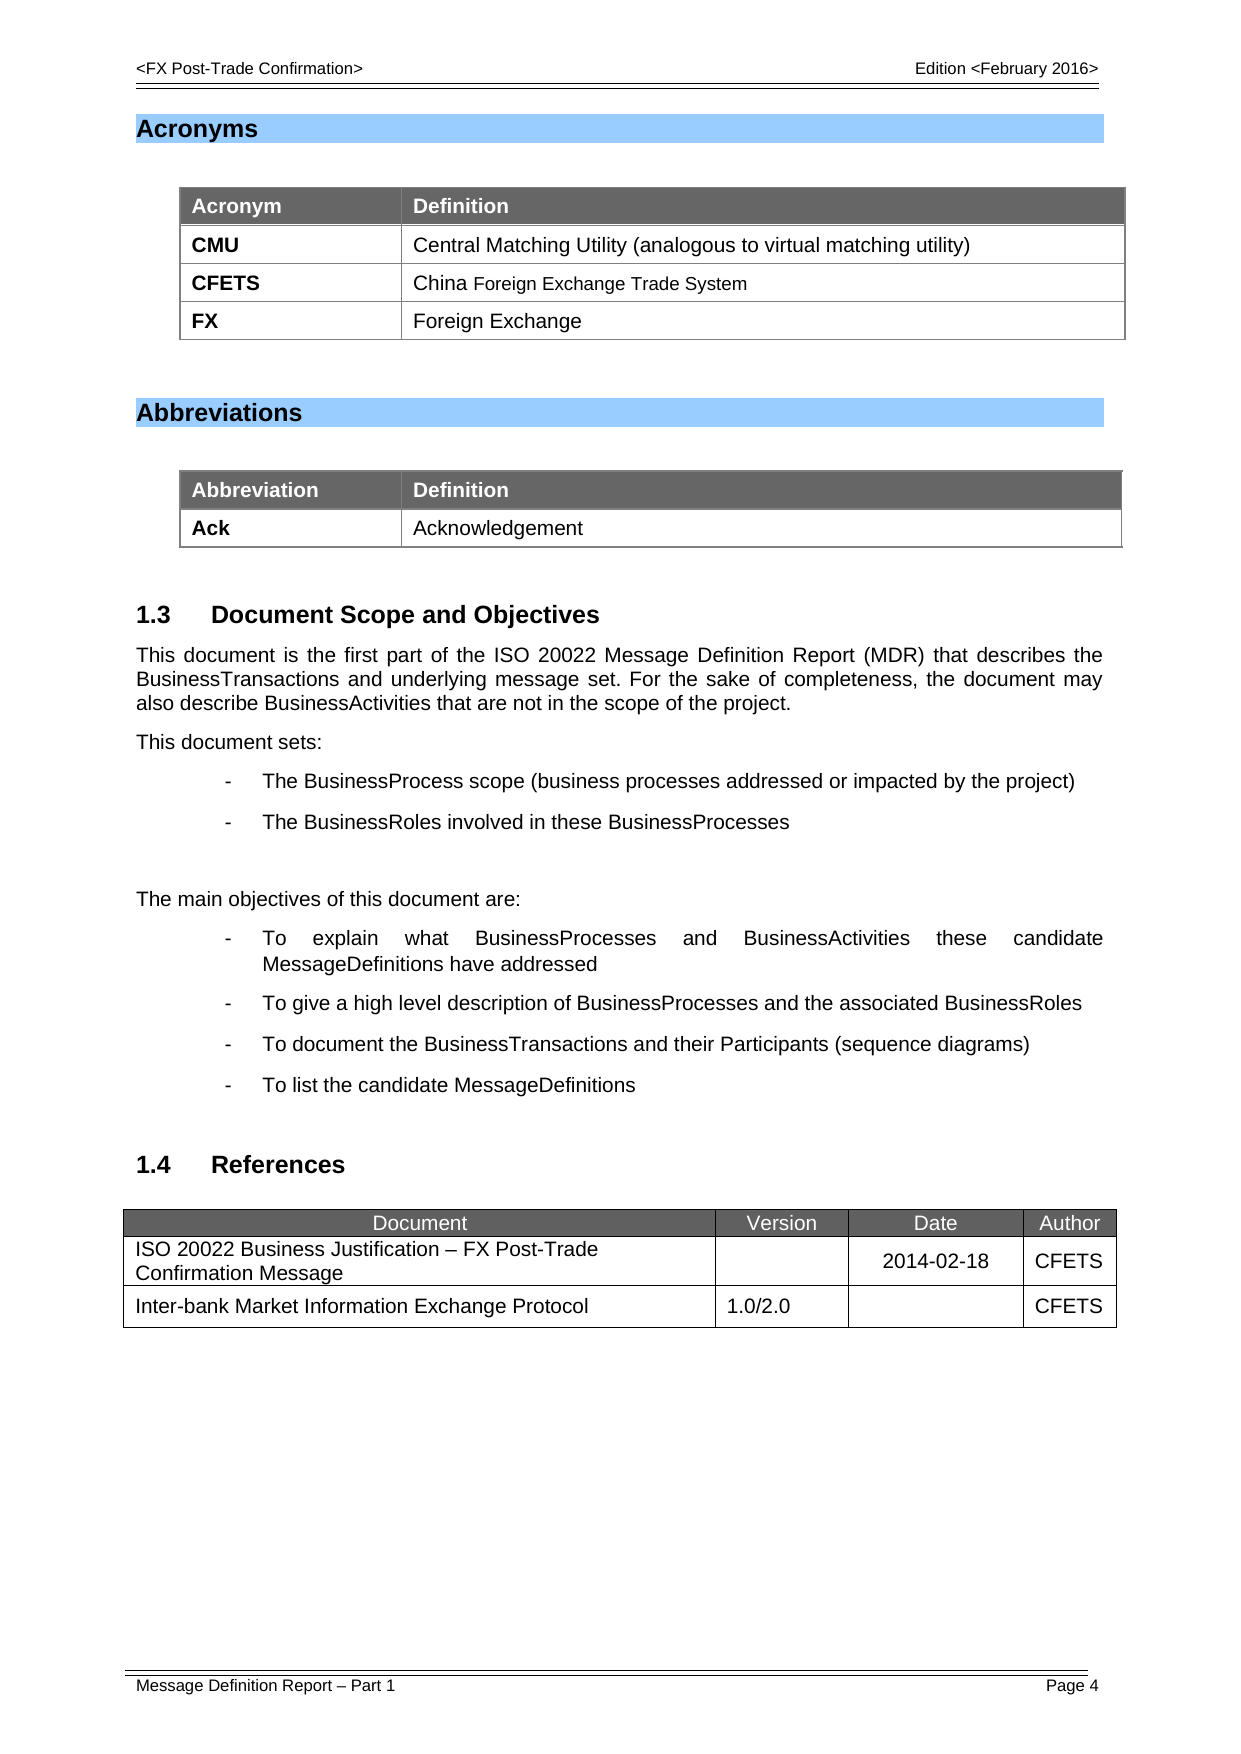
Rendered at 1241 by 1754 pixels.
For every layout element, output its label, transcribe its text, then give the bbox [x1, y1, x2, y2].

table_cell [849, 1286, 1023, 1327]
table_cell Foreign Exchange [402, 302, 1124, 339]
table_header Author [1024, 1210, 1116, 1236]
table_cell [716, 1237, 848, 1285]
table_cell China Foreign Exchange Trade System [402, 264, 1124, 301]
list To list the candidate MessageDefinitions [224, 1070, 1104, 1098]
table_header Definition [402, 188, 1124, 224]
subtitle References [136, 1150, 1104, 1179]
table_cell CMU [181, 226, 401, 263]
text This document is the first part of the ISO 20022 Message Definition Report (MDR) that describes the BusinessTransactions and underlying message set. For the sake of completeness, the document may also describe BusinessActivities that are not in the scope of the project. [136, 643, 1104, 715]
table_cell ISO 20022 Business Justification – FX Post-Trade Confirmation Message [124, 1237, 715, 1285]
table_cell 2014-02-18 [849, 1237, 1023, 1285]
list To give a high level description of BusinessProcesses and the associated BusinessRoles [224, 988, 1104, 1016]
table_header Document [124, 1210, 715, 1236]
list The BusinessProcess scope (business processes addressed or impacted by the project) [224, 766, 1104, 794]
text The main objectives of this document are: [136, 887, 1104, 911]
table_cell FX [181, 302, 401, 339]
table_cell Ack [181, 510, 401, 546]
table_cell 1.0/2.0 [716, 1286, 848, 1327]
text This document sets: [136, 730, 1104, 754]
table_header Abbreviation [181, 472, 401, 508]
table_cell Central Matching Utility (analogous to virtual matching utility) [402, 226, 1124, 263]
table_header Definition [402, 472, 1121, 508]
table_header Acronym [181, 188, 401, 224]
table_cell Acknowledgement [402, 510, 1121, 546]
table_cell CFETS [1024, 1237, 1116, 1285]
list To document the BusinessTransactions and their Participants (sequence diagrams) [224, 1029, 1104, 1057]
text Acronyms [136, 114, 1104, 143]
table_cell CFETS [181, 264, 401, 301]
subtitle Document Scope and Objectives [136, 600, 1104, 629]
list To explain what BusinessProcesses and BusinessActivities these candidate MessageDefinitions have addressed [224, 923, 1104, 975]
table_cell Inter-bank Market Information Exchange Protocol [124, 1286, 715, 1327]
table_cell CFETS [1024, 1286, 1116, 1327]
list The BusinessRoles involved in these BusinessProcesses [224, 807, 1104, 836]
table_header Date [849, 1210, 1023, 1236]
table_header Version [716, 1210, 848, 1236]
text Abbreviations [136, 398, 1104, 427]
